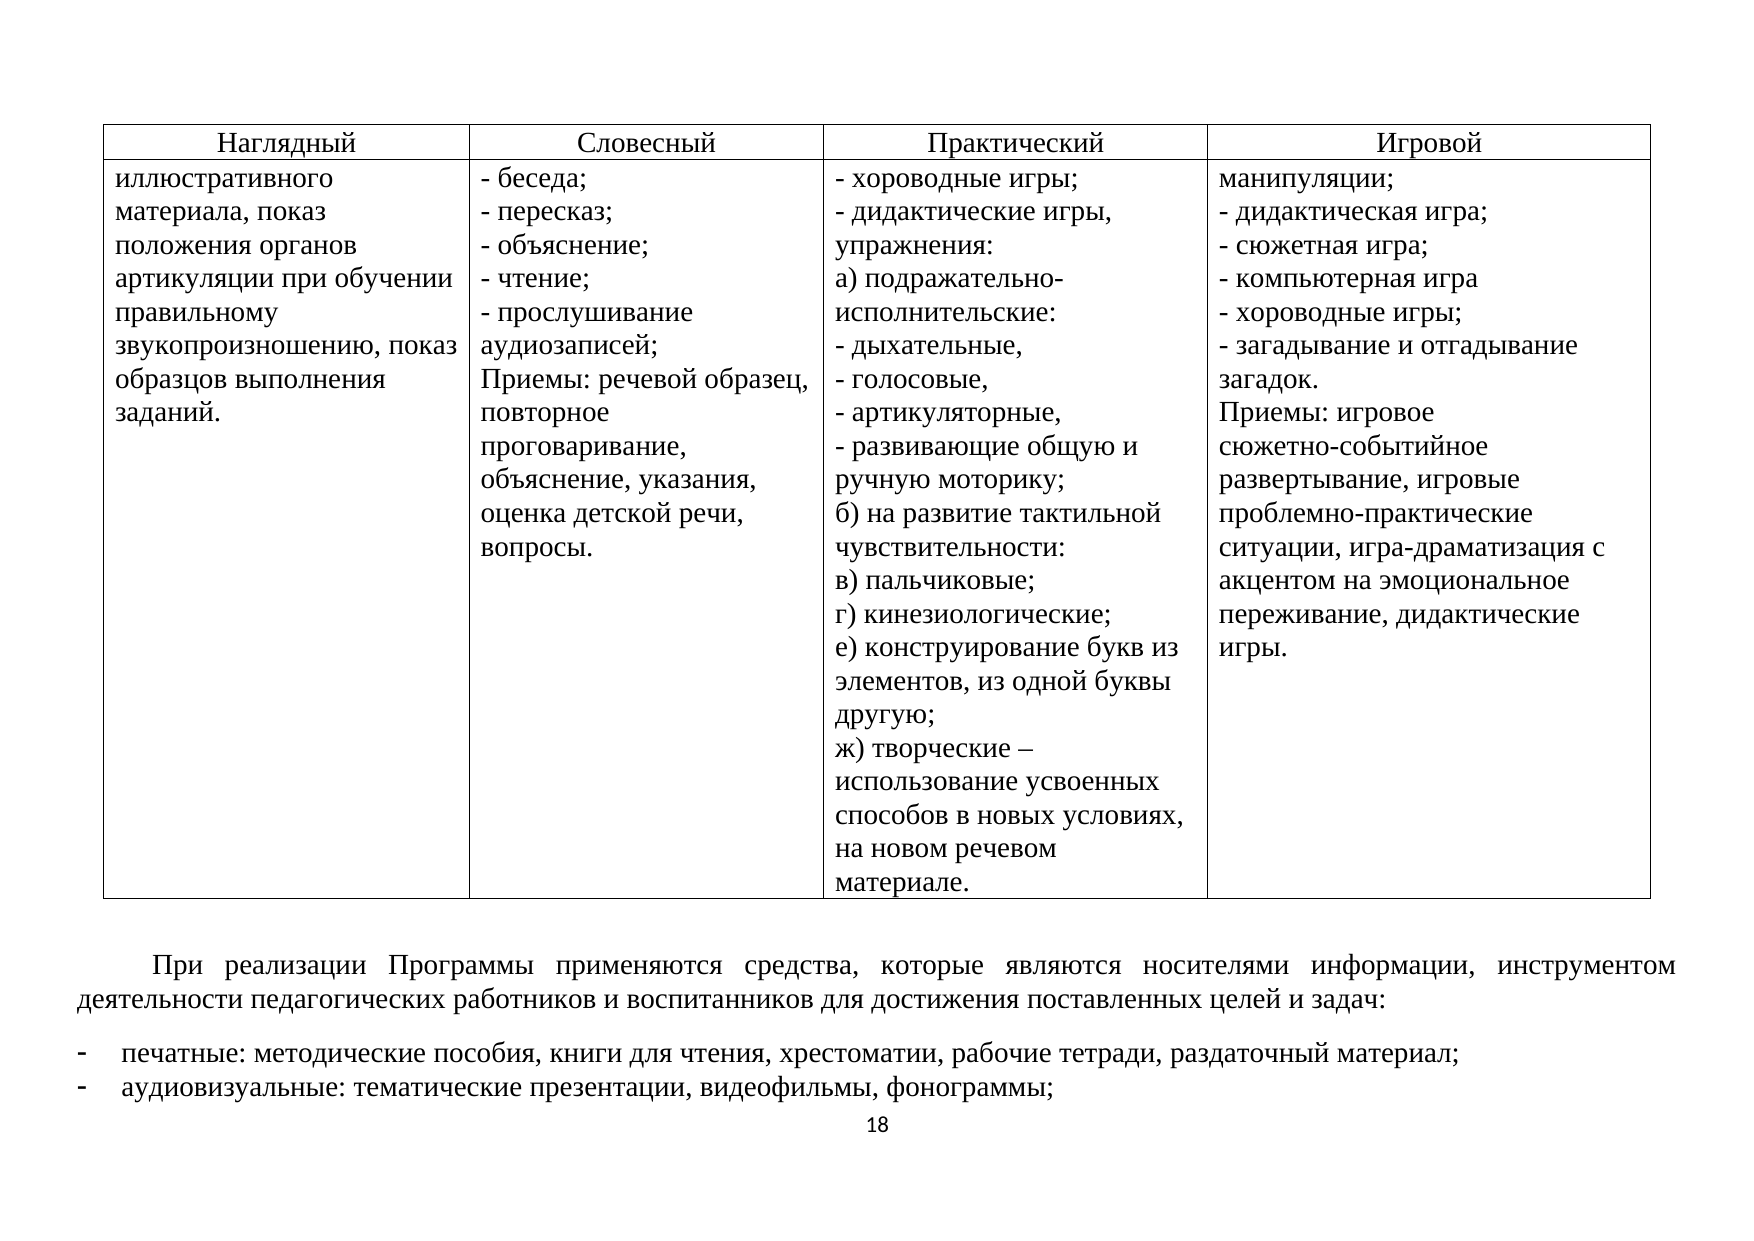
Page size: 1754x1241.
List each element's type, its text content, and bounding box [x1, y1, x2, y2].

list печатные: методические пособия, книги для чтения, хрестоматии, рабочие тетради, раздаточный материал; [77, 1035, 1677, 1069]
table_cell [824, 160, 1207, 898]
table_header Словесный [470, 125, 823, 159]
table_header Игровой [1208, 125, 1650, 159]
table_header Наглядный [104, 125, 469, 159]
list аудиовизуальные: тематические презентации, видеофильмы, фонограммы; [77, 1069, 1677, 1103]
table_header Практический [824, 125, 1207, 159]
text При реализации Программы применяются средства, которые являются носителями информации, инструментом деятельности педагогических работников и воспитанников для достижения поставленных целей и задач: [77, 947, 1677, 1014]
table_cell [104, 160, 469, 898]
